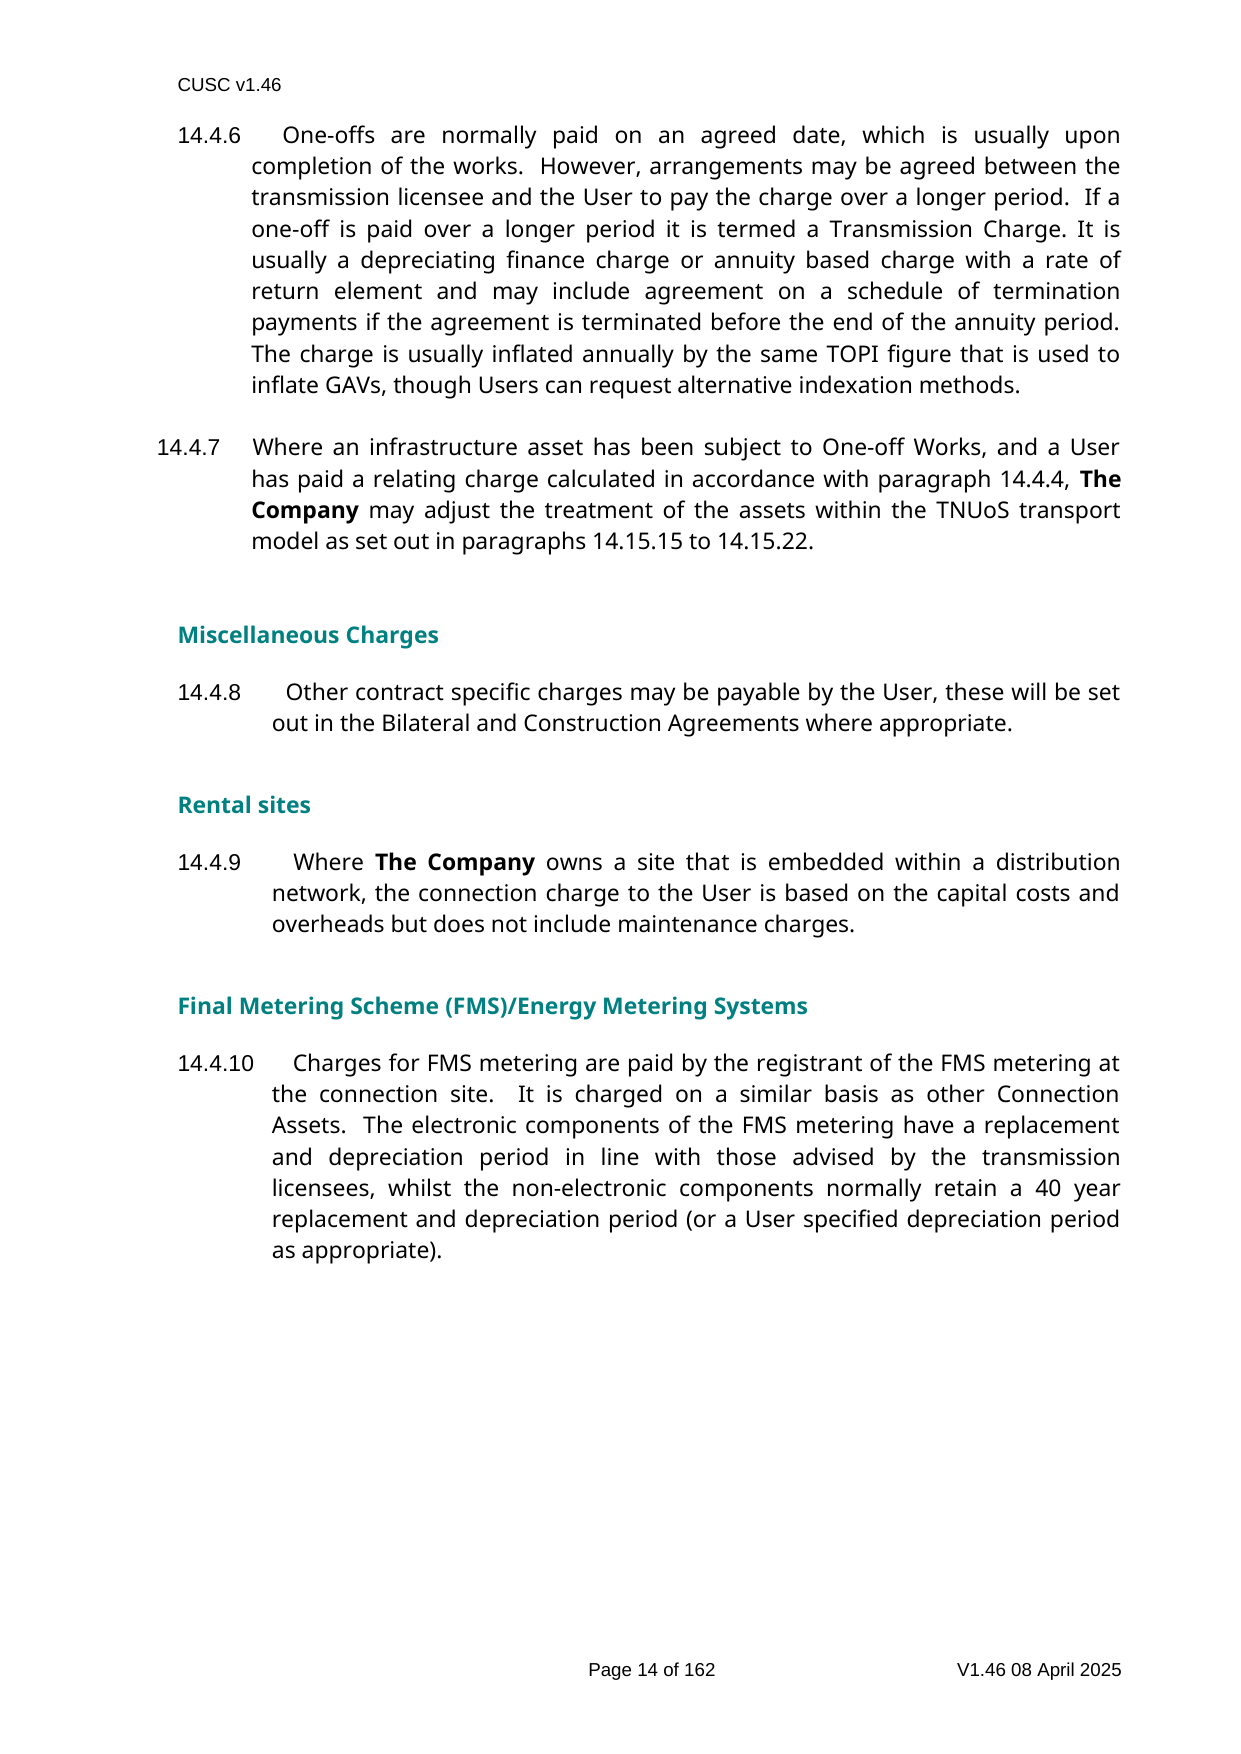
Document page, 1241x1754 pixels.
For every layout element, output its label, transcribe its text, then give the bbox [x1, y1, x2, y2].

subtitle Rental sites [177, 789, 1121, 820]
list Where The Company owns a site that is embedded within a distribution network, the connection charge to the User is based on the capital costs and overheads but does not include maintenance charges. [177, 845, 1121, 939]
subtitle Final Metering Scheme (FMS)/Energy Metering Systems [177, 990, 1121, 1021]
subtitle Miscellaneous Charges [177, 619, 1121, 650]
list Where an infrastructure asset has been subject to One-off Works, and a User has paid a relating charge calculated in accordance with paragraph 14.4.4, The Company may adjust the treatment of the assets within the TNUoS transport model as set out in paragraphs 14.15.15 to 14.15.22. [157, 431, 1121, 556]
list One-offs are normally paid on an agreed date, which is usually upon completion of the works. However, arrangements may be agreed between the transmission licensee and the User to pay the charge over a longer period. If a one-off is paid over a longer period it is termed a Transmission Charge. It is usually a depreciating finance charge or annuity based charge with a rate of return element and may include agreement on a schedule of termination payments if the agreement is terminated before the end of the annuity period. The charge is usually inflated annually by the same TOPI figure that is used to inflate GAVs, though Users can request alternative indexation methods. [177, 119, 1121, 400]
list Charges for FMS metering are paid by the registrant of the FMS metering at the connection site. It is charged on a similar basis as other Connection Assets. The electronic components of the FMS metering have a replacement and depreciation period in line with those advised by the transmission licensees, whilst the non-electronic components normally retain a 40 year replacement and depreciation period (or a User specified depreciation period as appropriate). [177, 1047, 1121, 1265]
list Other contract specific charges may be payable by the User, these will be set out in the Bilateral and Construction Agreements where appropriate. [177, 675, 1121, 738]
